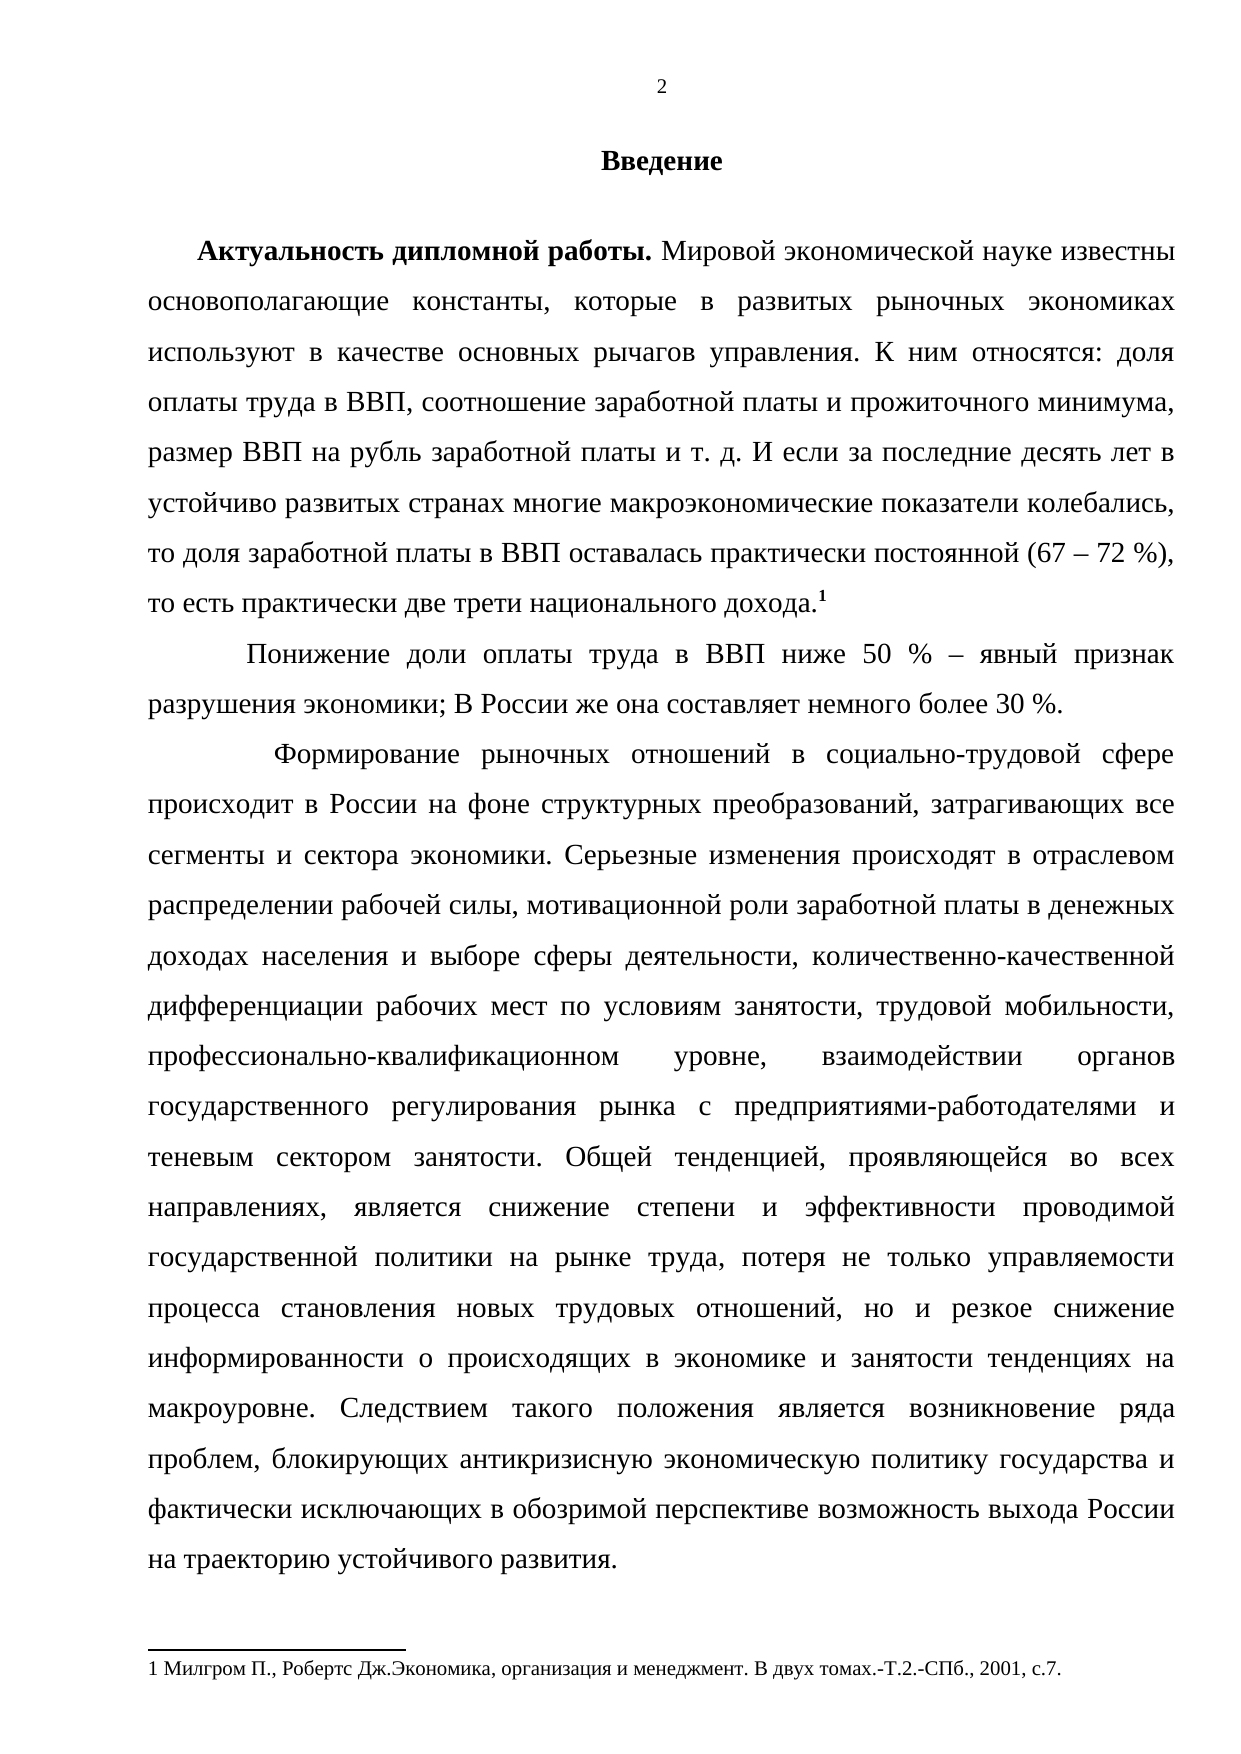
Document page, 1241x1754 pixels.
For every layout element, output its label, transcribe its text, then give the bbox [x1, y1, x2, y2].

text Введение [148, 143, 1176, 177]
text Понижение доли оплаты труда в ВВП ниже 50 % – явный признак разрушения экономики; В России же она составляет немного более 30 %. [148, 636, 1176, 719]
text Формирование рыночных отношений в социально-трудовой сфере происходит в России на фоне структурных преобразований, затрагивающих все сегменты и сектора экономики. Серьезные изменения происходят в отраслевом распределении рабочей силы, мотивационной роли заработной платы в денежных доходах населения и выборе сферы деятельности, количественно-качественной дифференциации рабочих мест по условиям занятости, трудовой мобильности, профессионально-квалификационном уровне, взаимодействии органов государственного регулирования рынка с предприятиями-работодателями и теневым сектором занятости. Общей тенденцией, проявляющейся во всех направлениях, является снижение степени и эффективности проводимой государственной политики на рынке труда, потеря не только управляемости процесса становления новых трудовых отношений, но и резкое снижение информированности о происходящих в экономике и занятости тенденциях на макроуровне. Следствием такого положения является возникновение ряда проблем, блокирующих антикризисную экономическую политику государства и фактически исключающих в обозримой перспективе возможность выхода России на траекторию устойчивого развития. [148, 736, 1176, 1575]
text Актуальность дипломной работы. Мировой экономической науке известны основополагающие константы, которые в развитых рыночных экономиках используют в качестве основных рычагов управления. К ним относятся: доля оплаты труда в ВВП, соотношение заработной платы и прожиточного минимума, размер ВВП на рубль заработной платы и т. д. И если за последние десять лет в устойчиво развитых странах многие макроэкономические показатели колебались, то доля заработной платы в ВВП оставалась практически постоянной (67 – 72 %), то есть практически две трети национального дохода. [148, 233, 1176, 619]
